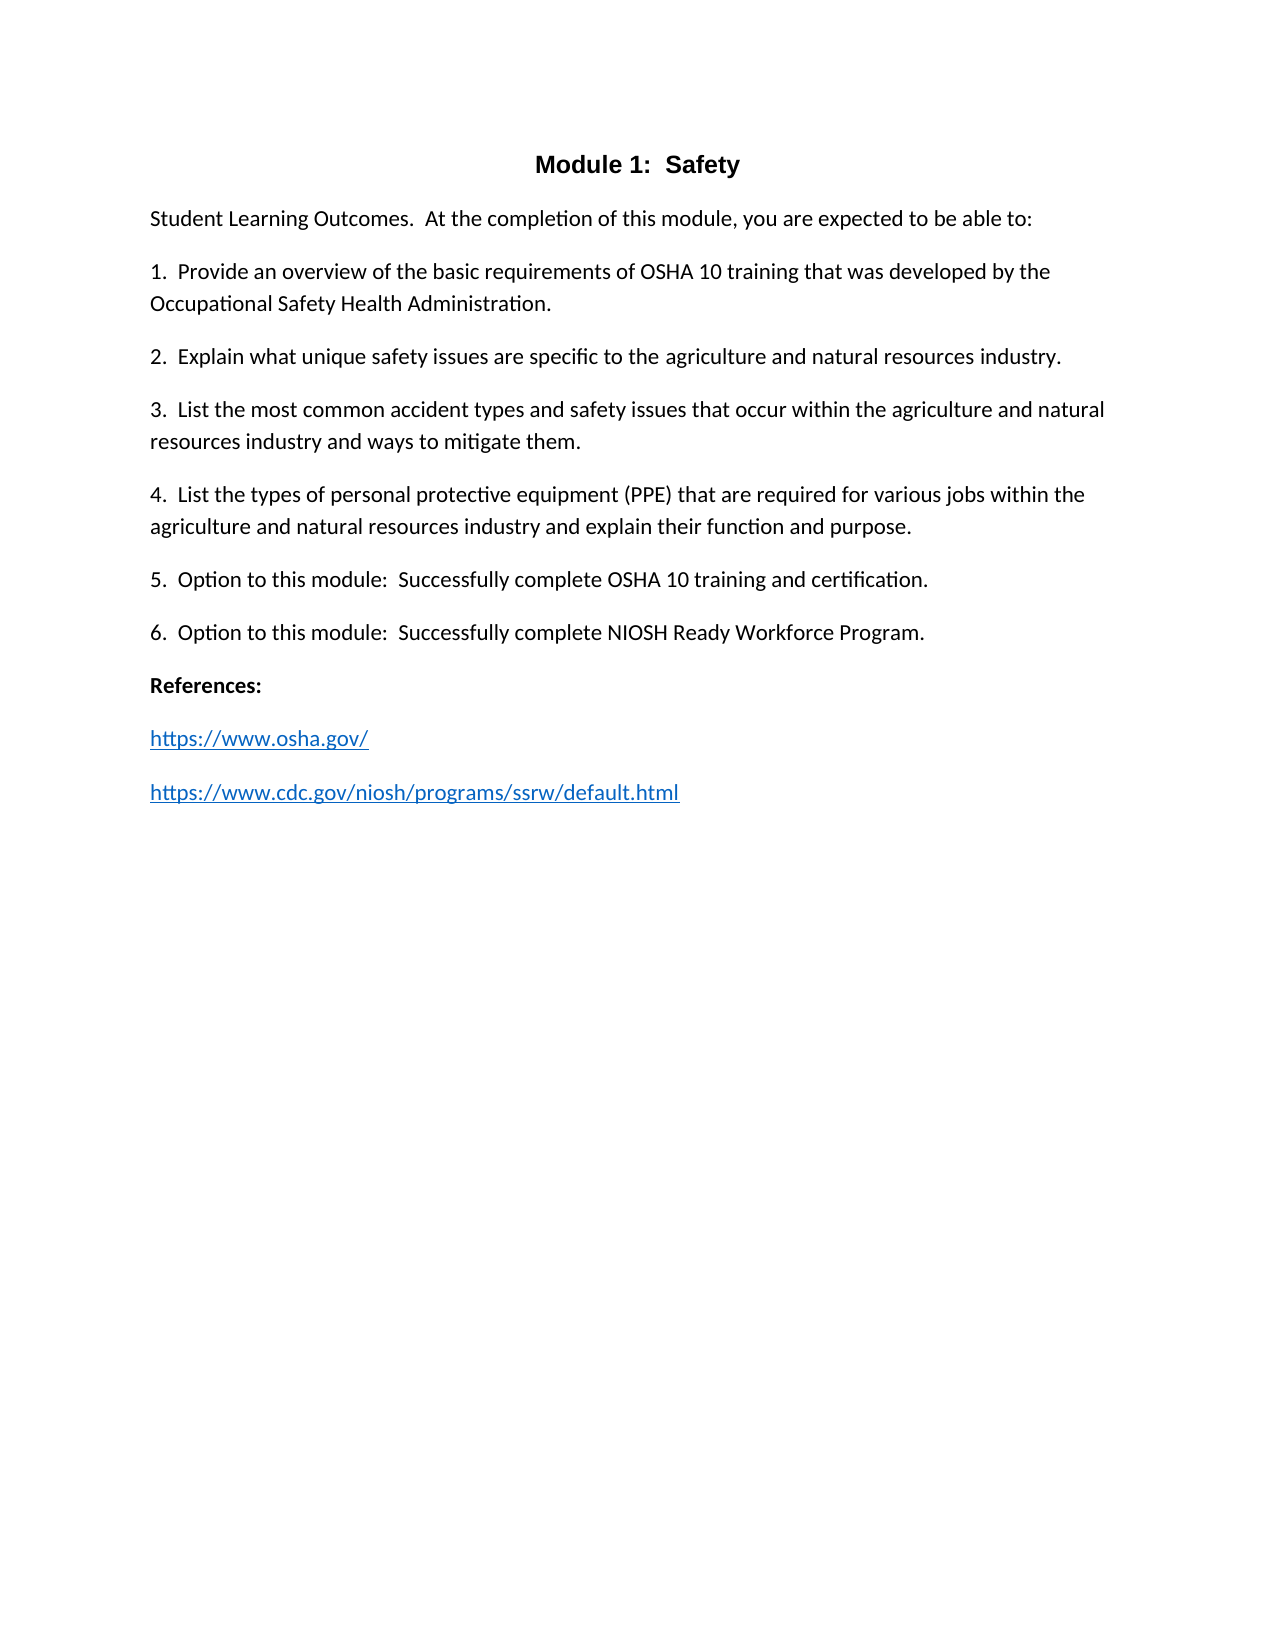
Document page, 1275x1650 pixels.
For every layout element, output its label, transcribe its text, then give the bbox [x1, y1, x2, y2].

text 6. Option to this module: Successfully complete NIOSH Ready Workforce Program. [150, 618, 1125, 647]
text References: [150, 672, 1125, 699]
text 2. Explain what unique safety issues are specific to the agriculture and natural resources industry. [150, 342, 1125, 370]
text 3. List the most common accident types and safety issues that occur within the agriculture and natural resources industry and ways to mitigate them. [150, 395, 1125, 455]
text 4. List the types of personal protective equipment (PPE) that are required for various jobs within the agriculture and natural resources industry and explain their function and purpose. [150, 480, 1125, 541]
text https://www.cdc.gov/niosh/programs/ssrw/default.html [150, 778, 1125, 806]
text Student Learning Outcomes. At the completion of this module, you are expected to be able to: [150, 204, 1125, 232]
text Module 1: Safety [150, 150, 1125, 179]
text 5. Option to this module: Successfully complete OSHA 10 training and certification. [150, 566, 1125, 593]
text 1. Provide an overview of the basic requirements of OSHA 10 training that was developed by the Occupational Safety Health Administration. [150, 257, 1125, 317]
text https://www.osha.gov/ [150, 724, 1125, 753]
